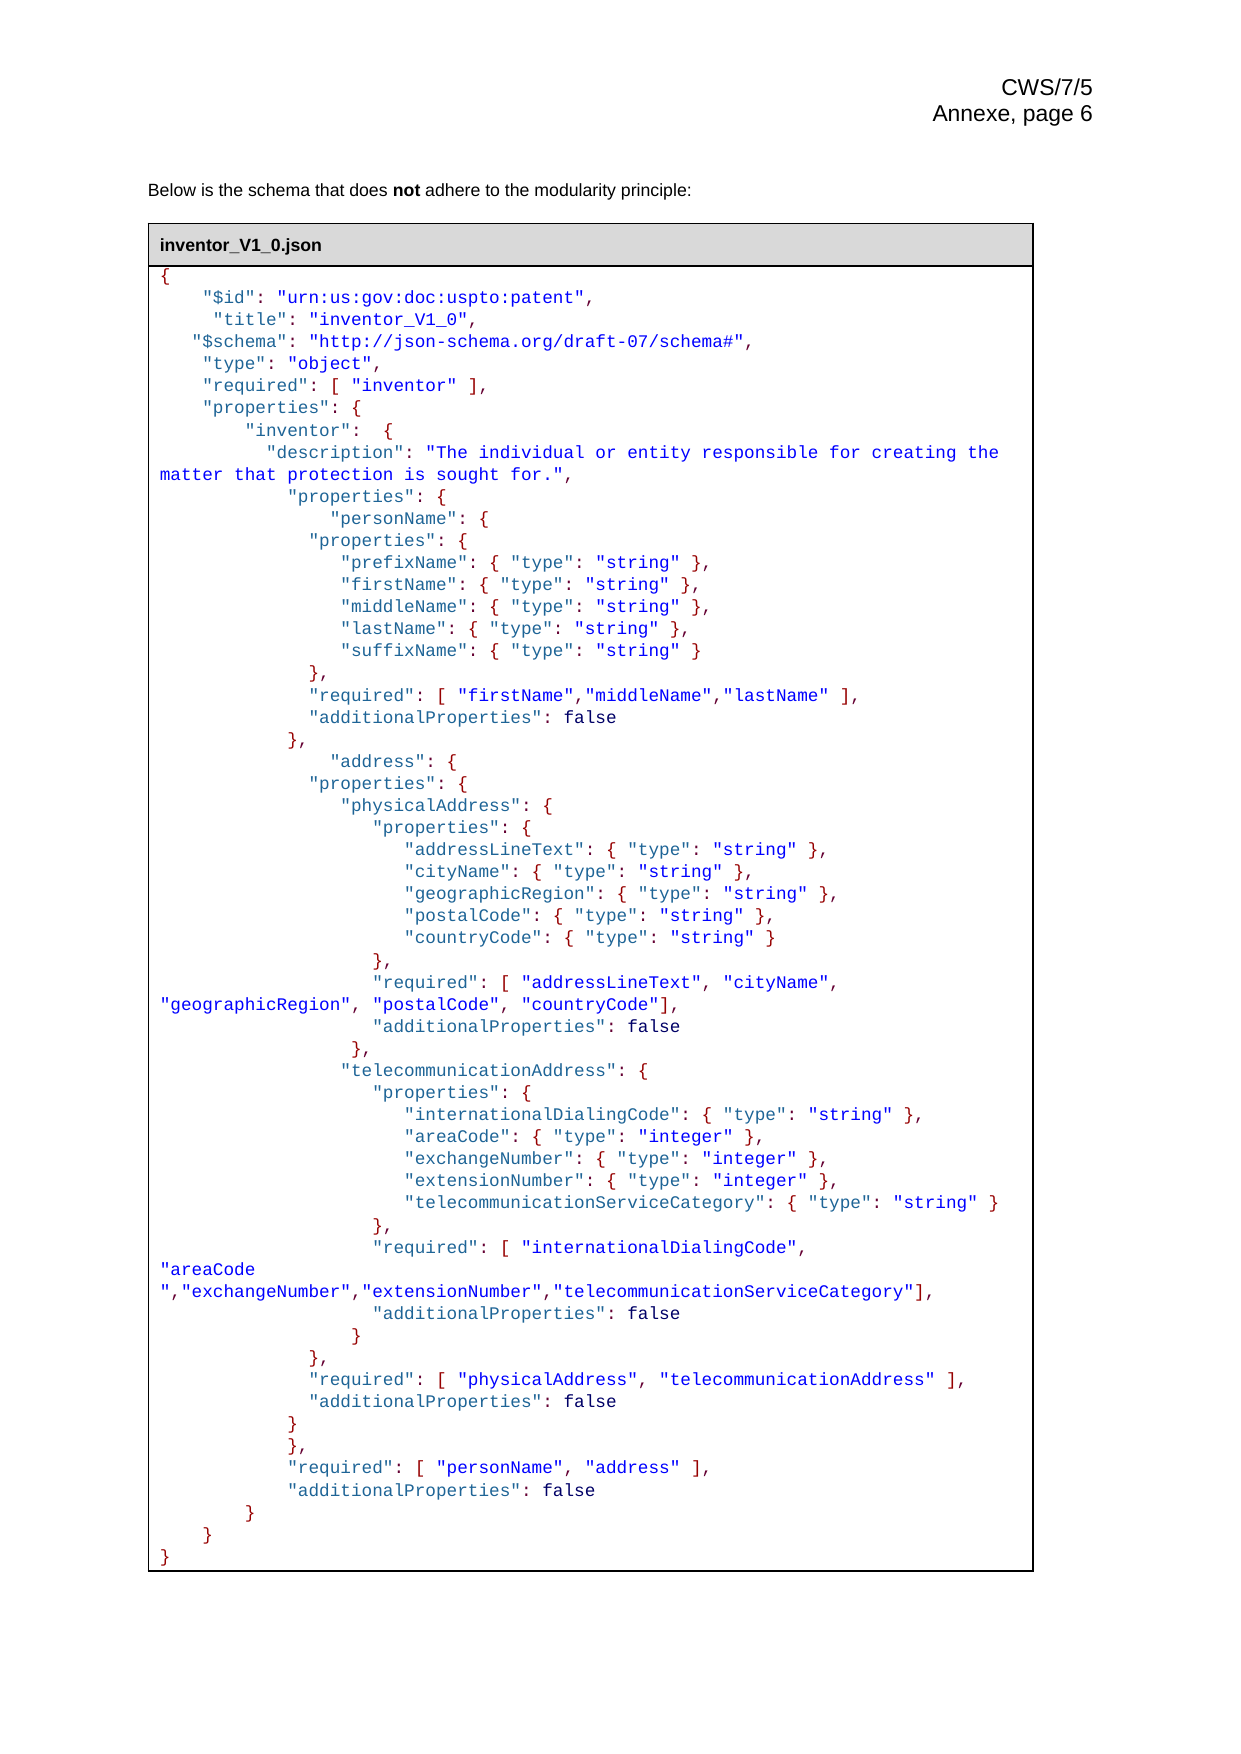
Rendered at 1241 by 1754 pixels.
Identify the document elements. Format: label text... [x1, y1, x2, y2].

table_header inventor_V1_0.json [149, 224, 1032, 265]
table_cell { "$id": "urn:us:gov:doc:uspto:patent", "title": "inventor_V1_0", "$schema": "http://json-schema.org/draft-07/schema#", "type": "object", "required": [ "inventor" ], "properties": { "inventor": { "description": "The individual or entity responsible for creating the matter that protection is sought for.", "properties": { "personName": { "properties": { "prefixName": { "type": "string" }, "firstName": { "type": "string" }, "middleName": { "type": "string" }, "lastName": { "type": "string" }, "suffixName": { "type": "string" } }, "required": [ "firstName","middleName","lastName" ], "additionalProperties": false }, "address": { "properties": { "physicalAddress": { "properties": { "addressLineText": { "type": "string" }, "cityName": { "type": "string" }, "geographicRegion": { "type": "string" }, "postalCode": { "type": "string" }, "countryCode": { "type": "string" } }, "required": [ "addressLineText", "cityName", "geographicRegion", "postalCode", "countryCode"], "additionalProperties": false }, "telecommunicationAddress": { "properties": { "internationalDialingCode": { "type": "string" }, "areaCode": { "type": "integer" }, "exchangeNumber": { "type": "integer" }, "extensionNumber": { "type": "integer" }, "telecommunicationServiceCategory": { "type": "string" } }, "required": [ "internationalDialingCode", "areaCode","exchangeNumber","extensionNumber","telecommunicationServiceCategory"], "additionalProperties": false } }, "required": [ "physicalAddress", "telecommunicationAddress" ], "additionalProperties": false } }, "required": [ "personName", "address" ], "additionalProperties": false } } } [149, 267, 1032, 1570]
text Below is the schema that does not adhere to the modularity principle: [148, 179, 1093, 200]
